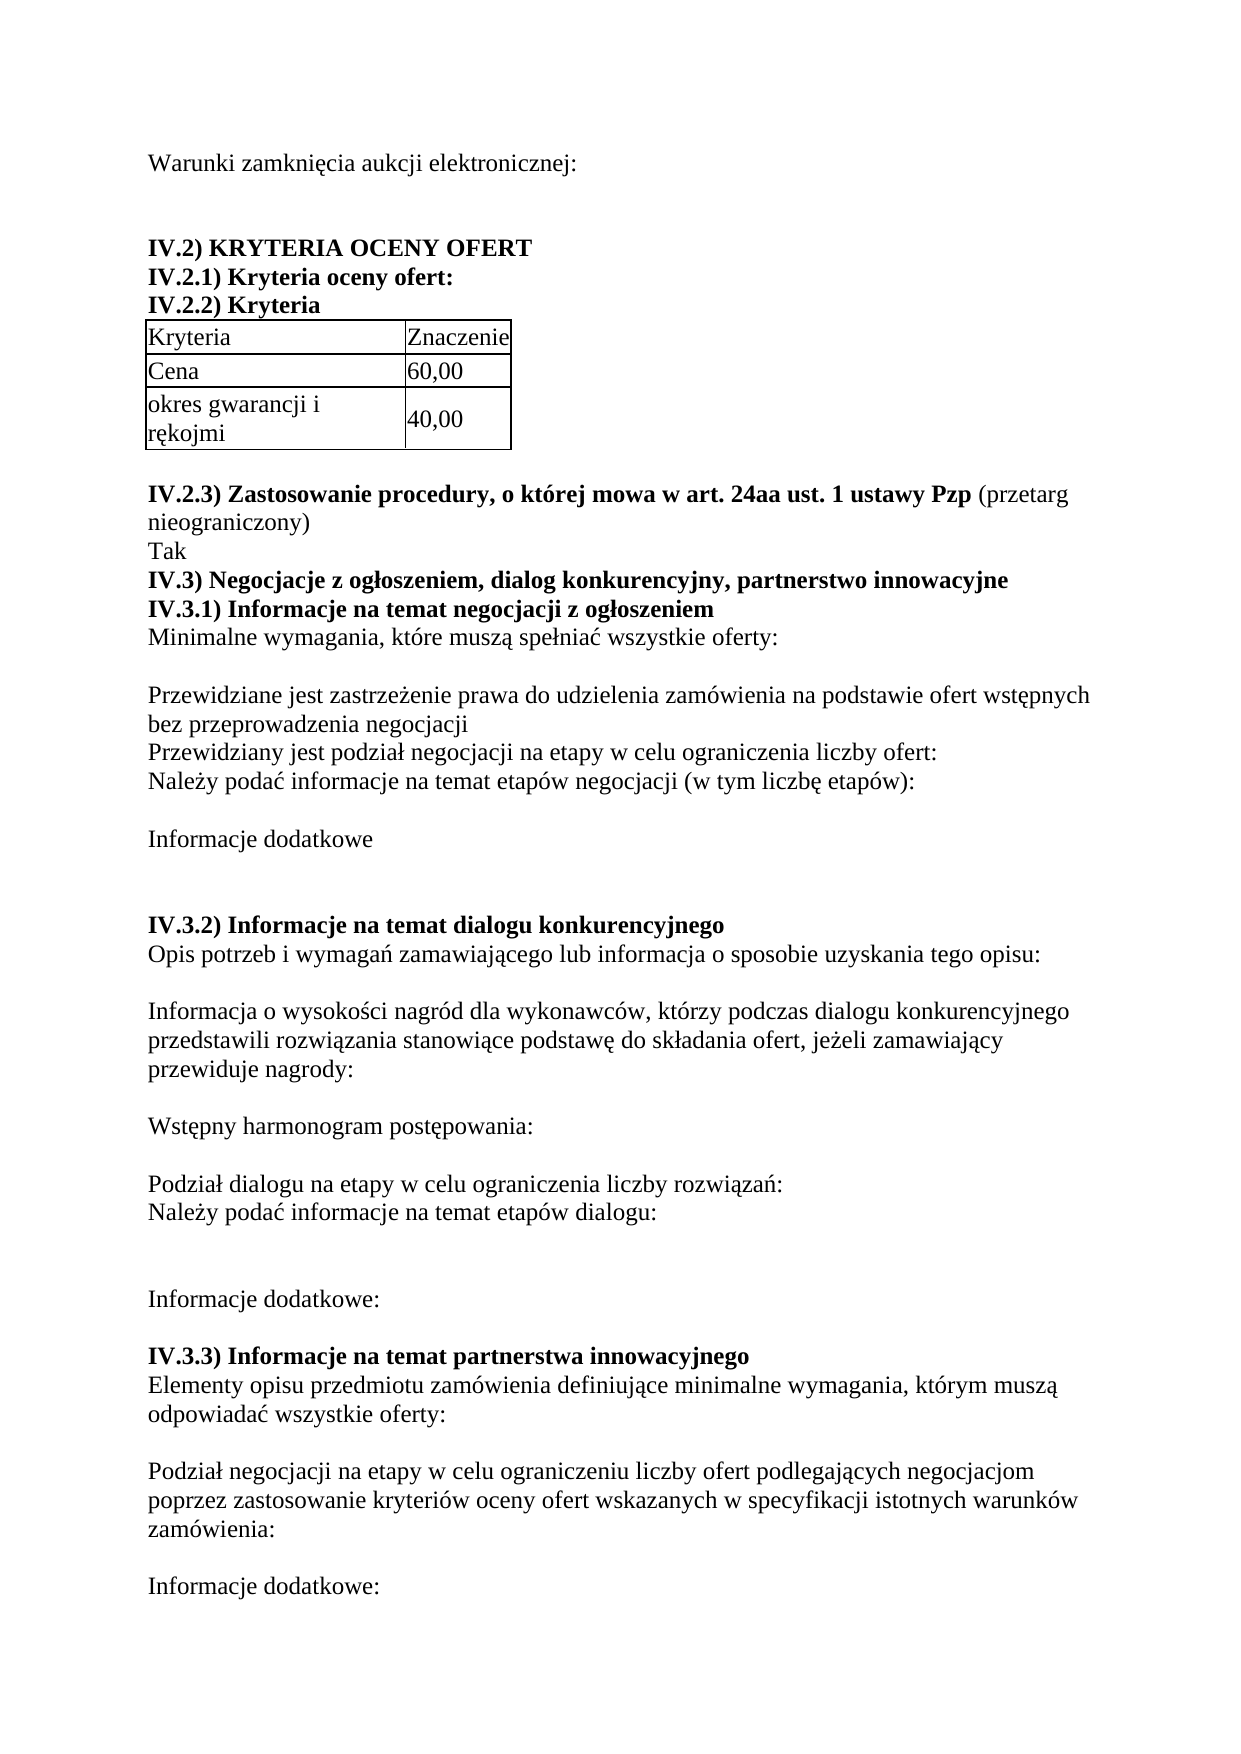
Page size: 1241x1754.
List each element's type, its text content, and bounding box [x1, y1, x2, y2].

table_cell 60,00 [406, 355, 510, 386]
table_cell 40,00 [406, 388, 510, 448]
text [148, 148, 1093, 204]
table_cell Cena [147, 355, 405, 386]
table_header Kryteria [147, 321, 405, 353]
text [148, 450, 1093, 1600]
text IV.2) KRYTERIA OCENY OFERT IV.2.1) Kryteria oceny ofert: IV.2.2) Kryteria [148, 204, 1093, 319]
table_cell okres gwarancji i rękojmi [147, 388, 405, 448]
table_header Znaczenie [406, 321, 510, 353]
